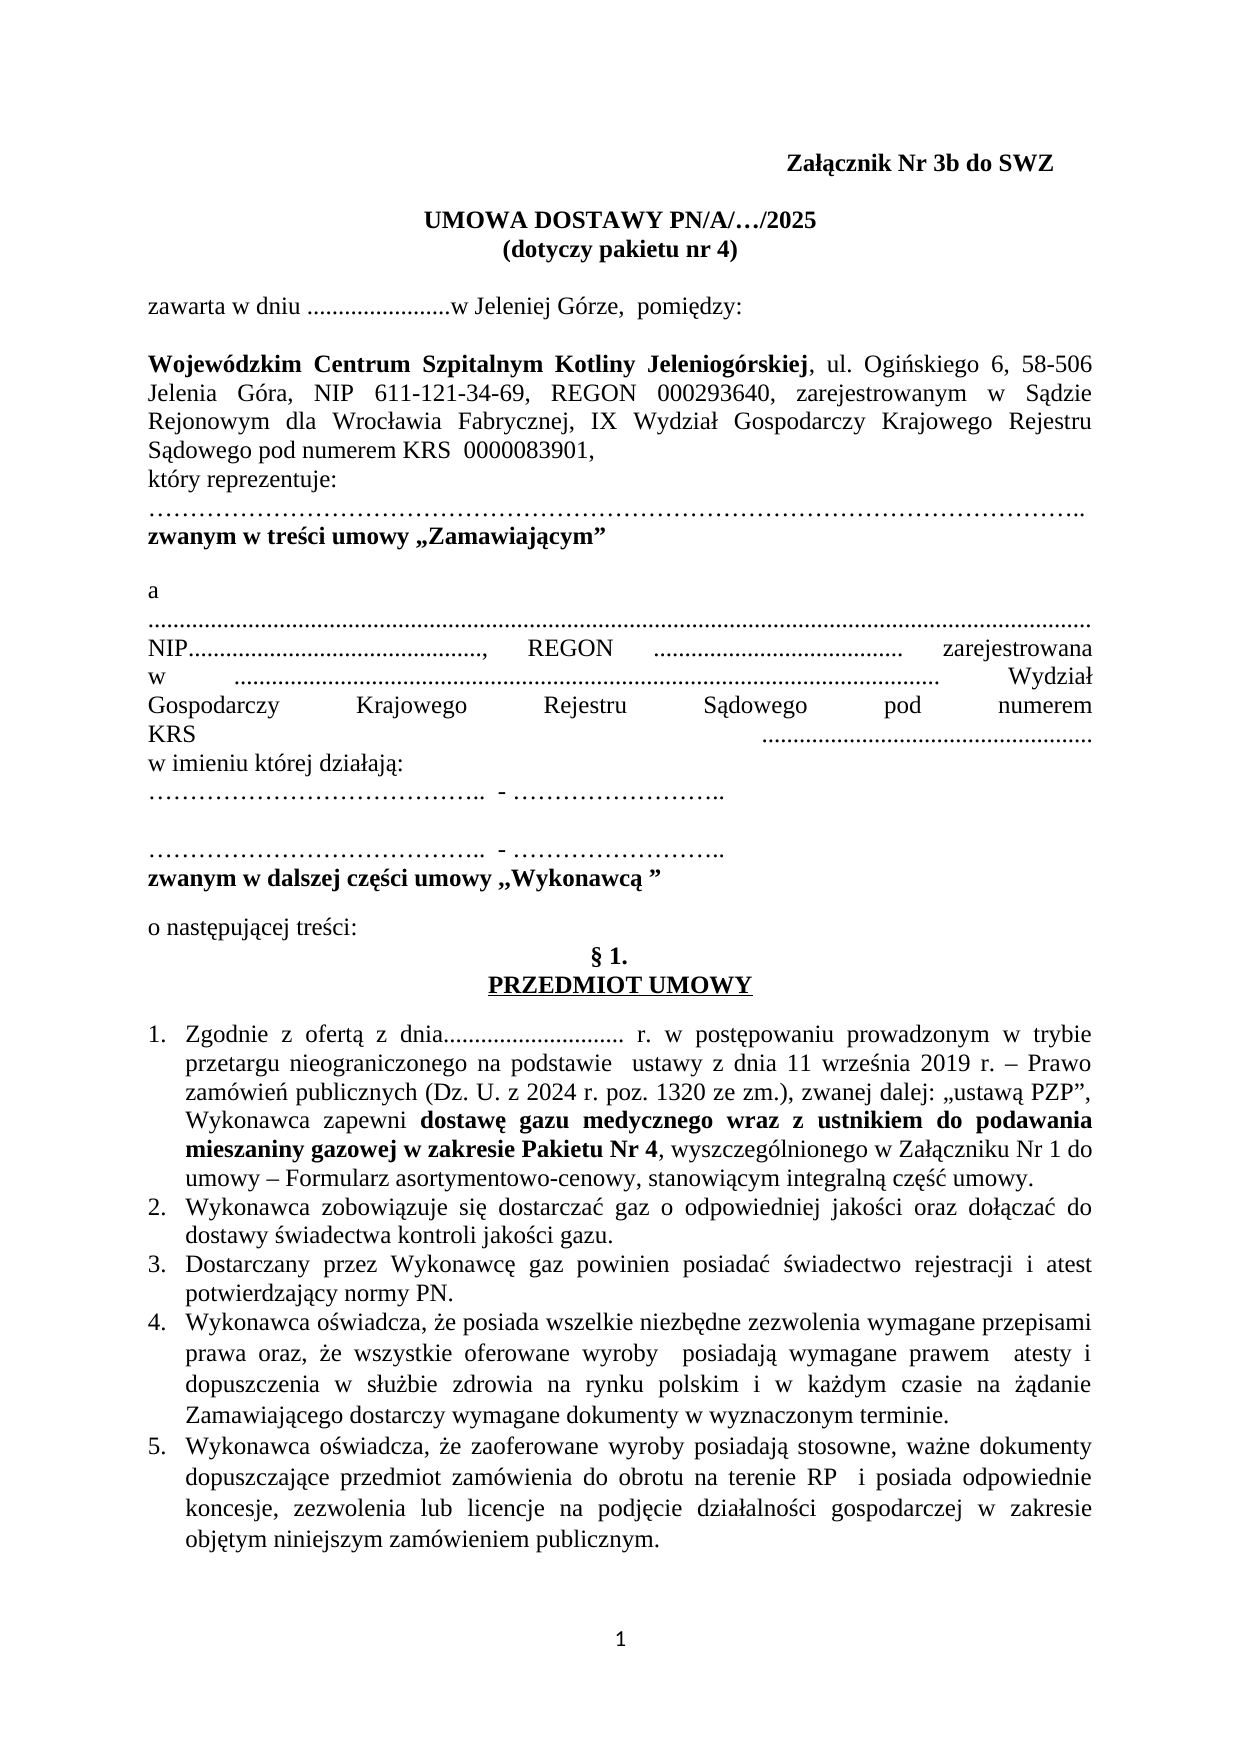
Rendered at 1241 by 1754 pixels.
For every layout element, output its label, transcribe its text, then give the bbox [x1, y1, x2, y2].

list Wykonawca zobowiązuje się dostarczać gaz o odpowiedniej jakości oraz dołączać do dostawy świadectwa kontroli jakości gazu. [148, 1192, 1093, 1249]
list Wykonawca oświadcza, że posiada wszelkie niezbędne zezwolenia wymagane przepisami prawa oraz, że wszystkie oferowane wyroby posiadają wymagane prawem atesty i dopuszczenia w służbie zdrowia na rynku polskim i w każdym czasie na żądanie Zamawiającego dostarczy wymagane dokumenty w wyznaczonym terminie. [148, 1307, 1093, 1429]
text ………………………………….. - …………………….. [148, 776, 1093, 805]
text (dotyczy pakietu nr 4) [148, 234, 1093, 263]
text Wojewódzkim Centrum Szpitalnym Kotliny Jeleniogórskiej, ul. Ogińskiego 6, 58-506 Jelenia Góra, NIP 611-121-34-69, REGON 000293640, zarejestrowanym w Sądzie Rejonowym dla Wrocławia Fabrycznej, IX Wydział Gospodarczy Krajowego Rejestru Sądowego pod numerem KRS 0000083901, [148, 349, 1093, 464]
text który reprezentuje: [148, 464, 1093, 493]
text PRZEDMIOT UMOWY [148, 970, 1093, 998]
text zawarta w dniu .......................w Jeleniej Górze, pomiędzy: [148, 291, 1093, 320]
text UMOWA DOSTAWY PN/A/…/2025 [148, 205, 1093, 234]
list Zgodnie z ofertą z dnia............................. r. w postępowaniu prowadzonym w trybie przetargu nieograniczonego na podstawie ustawy z dnia 11 września 2019 r. – Prawo zamówień publicznych (Dz. U. z 2024 r. poz. 1320 ze zm.), zwanej dalej: „ustawą PZP”, Wykonawca zapewni dostawę gazu medycznego wraz z ustnikiem do podawania mieszaniny gazowej w zakresie Pakietu Nr 4, wyszczególnionego w Załączniku Nr 1 do umowy – Formularz asortymentowo-cenowy, stanowiącym integralną część umowy. [148, 1019, 1093, 1192]
text § 1. [148, 941, 1093, 970]
text zwanym w dalszej części umowy ,,Wykonawcą ” [148, 863, 1093, 891]
text o następującej treści: [148, 912, 1093, 941]
text a [148, 575, 1093, 604]
text ………………………………………………………………………………………………….. [148, 493, 1093, 521]
text zwanym w treści umowy „Zamawiającym” [148, 521, 1093, 550]
list Dostarczany przez Wykonawcę gaz powinien posiadać świadectwo rejestracji i atest potwierdzający normy PN. [148, 1249, 1093, 1307]
text ………………………………….. - …………………….. [148, 834, 1093, 863]
list Wykonawca oświadcza, że zaoferowane wyroby posiadają stosowne, ważne dokumenty dopuszczające przedmiot zamówienia do obrotu na terenie RP i posiada odpowiednie koncesje, zezwolenia lub licencje na podjęcie działalności gospodarczej w zakresie objętym niniejszym zamówieniem publicznym. [148, 1431, 1093, 1553]
text ....................................................................................................................................................... NIP..............................................., REGON ........................................ zarejestrowana w ................................................................................................................. Wydział Gospodarczy Krajowego Rejestru Sądowego pod numerem KRS ..................................................... w imieniu której działają: [148, 604, 1093, 776]
text Załącznik Nr 3b do SWZ [148, 148, 1093, 176]
